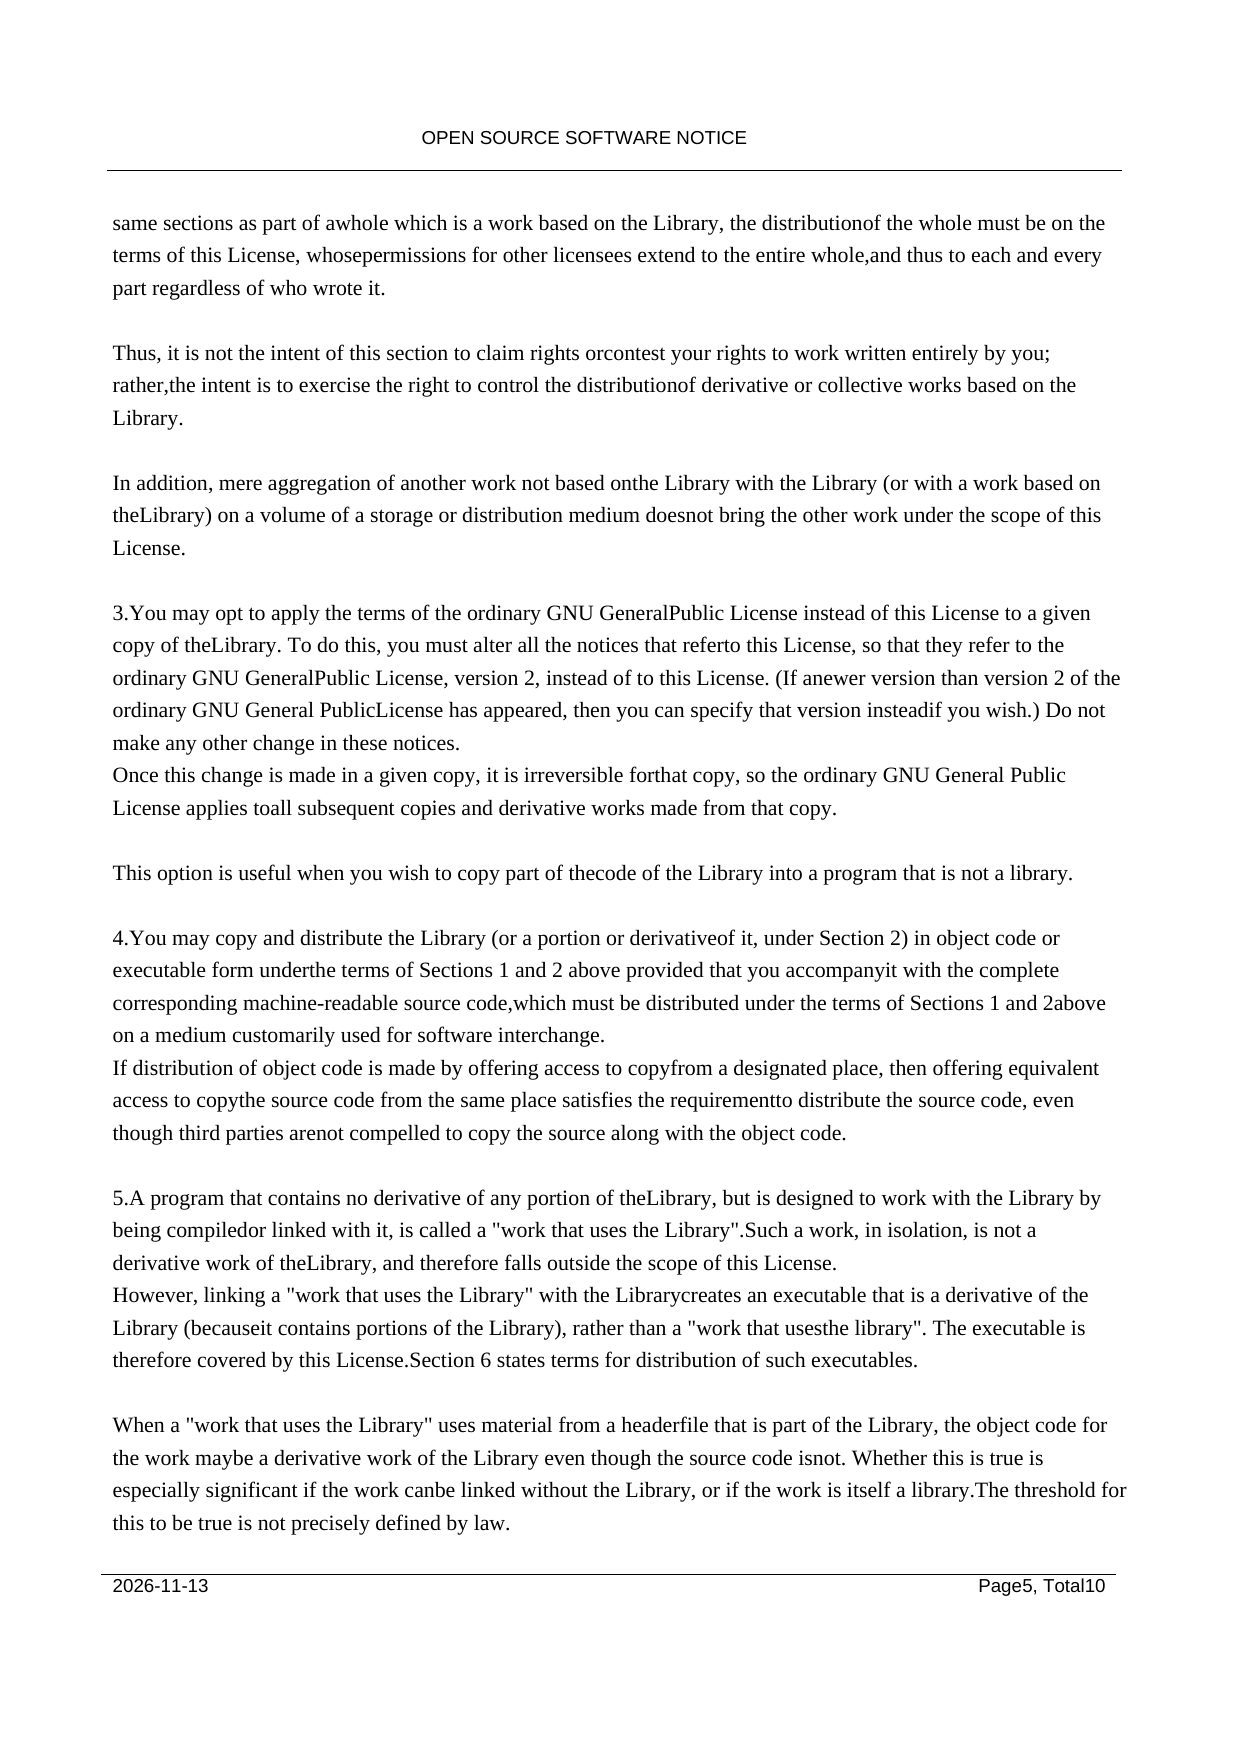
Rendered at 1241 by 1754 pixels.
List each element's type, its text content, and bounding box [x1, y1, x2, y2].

text 3.You may opt to apply the terms of the ordinary GNU GeneralPublic License instead of this License to a given copy of theLibrary. To do this, you must alter all the notices that referto this License, so that they refer to the ordinary GNU GeneralPublic License, version 2, instead of to this License. (If anewer version than version 2 of the ordinary GNU General PublicLicense has appeared, then you can specify that version insteadif you wish.) Do not make any other change in these notices. [112, 596, 1128, 759]
text In addition, mere aggregation of another work not based onthe Library with the Library (or with a work based on theLibrary) on a volume of a storage or distribution medium doesnot bring the other work under the scope of this License. [112, 466, 1128, 564]
text However, linking a "work that uses the Library" with the Librarycreates an executable that is a derivative of the Library (becauseit contains portions of the Library), rather than a "work that usesthe library". The executable is therefore covered by this License.Section 6 states terms for distribution of such executables. [112, 1279, 1128, 1376]
text Once this change is made in a given copy, it is irreversible forthat copy, so the ordinary GNU General Public License applies toall subsequent copies and derivative works made from that copy. [112, 759, 1128, 824]
text If distribution of object code is made by offering access to copyfrom a designated place, then offering equivalent access to copythe source code from the same place satisfies the requirementto distribute the source code, even though third parties arenot compelled to copy the source along with the object code. [112, 1051, 1128, 1149]
text This option is useful when you wish to copy part of thecode of the Library into a program that is not a library. [112, 856, 1128, 889]
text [112, 206, 1128, 304]
text 5.A program that contains no derivative of any portion of theLibrary, but is designed to work with the Library by being compiledor linked with it, is called a "work that uses the Library".Such a work, in isolation, is not a derivative work of theLibrary, and therefore falls outside the scope of this License. [112, 1181, 1128, 1279]
text Thus, it is not the intent of this section to claim rights orcontest your rights to work written entirely by you; rather,the intent is to exercise the right to control the distributionof derivative or collective works based on the Library. [112, 336, 1128, 434]
text 4.You may copy and distribute the Library (or a portion or derivativeof it, under Section 2) in object code or executable form underthe terms of Sections 1 and 2 above provided that you accompanyit with the complete corresponding machine-readable source code,which must be distributed under the terms of Sections 1 and 2above on a medium customarily used for software interchange. [112, 921, 1128, 1051]
text When a "work that uses the Library" uses material from a headerfile that is part of the Library, the object code for the work maybe a derivative work of the Library even though the source code isnot. Whether this is true is especially significant if the work canbe linked without the Library, or if the work is itself a library.The threshold for this to be true is not precisely defined by law. [112, 1409, 1128, 1539]
